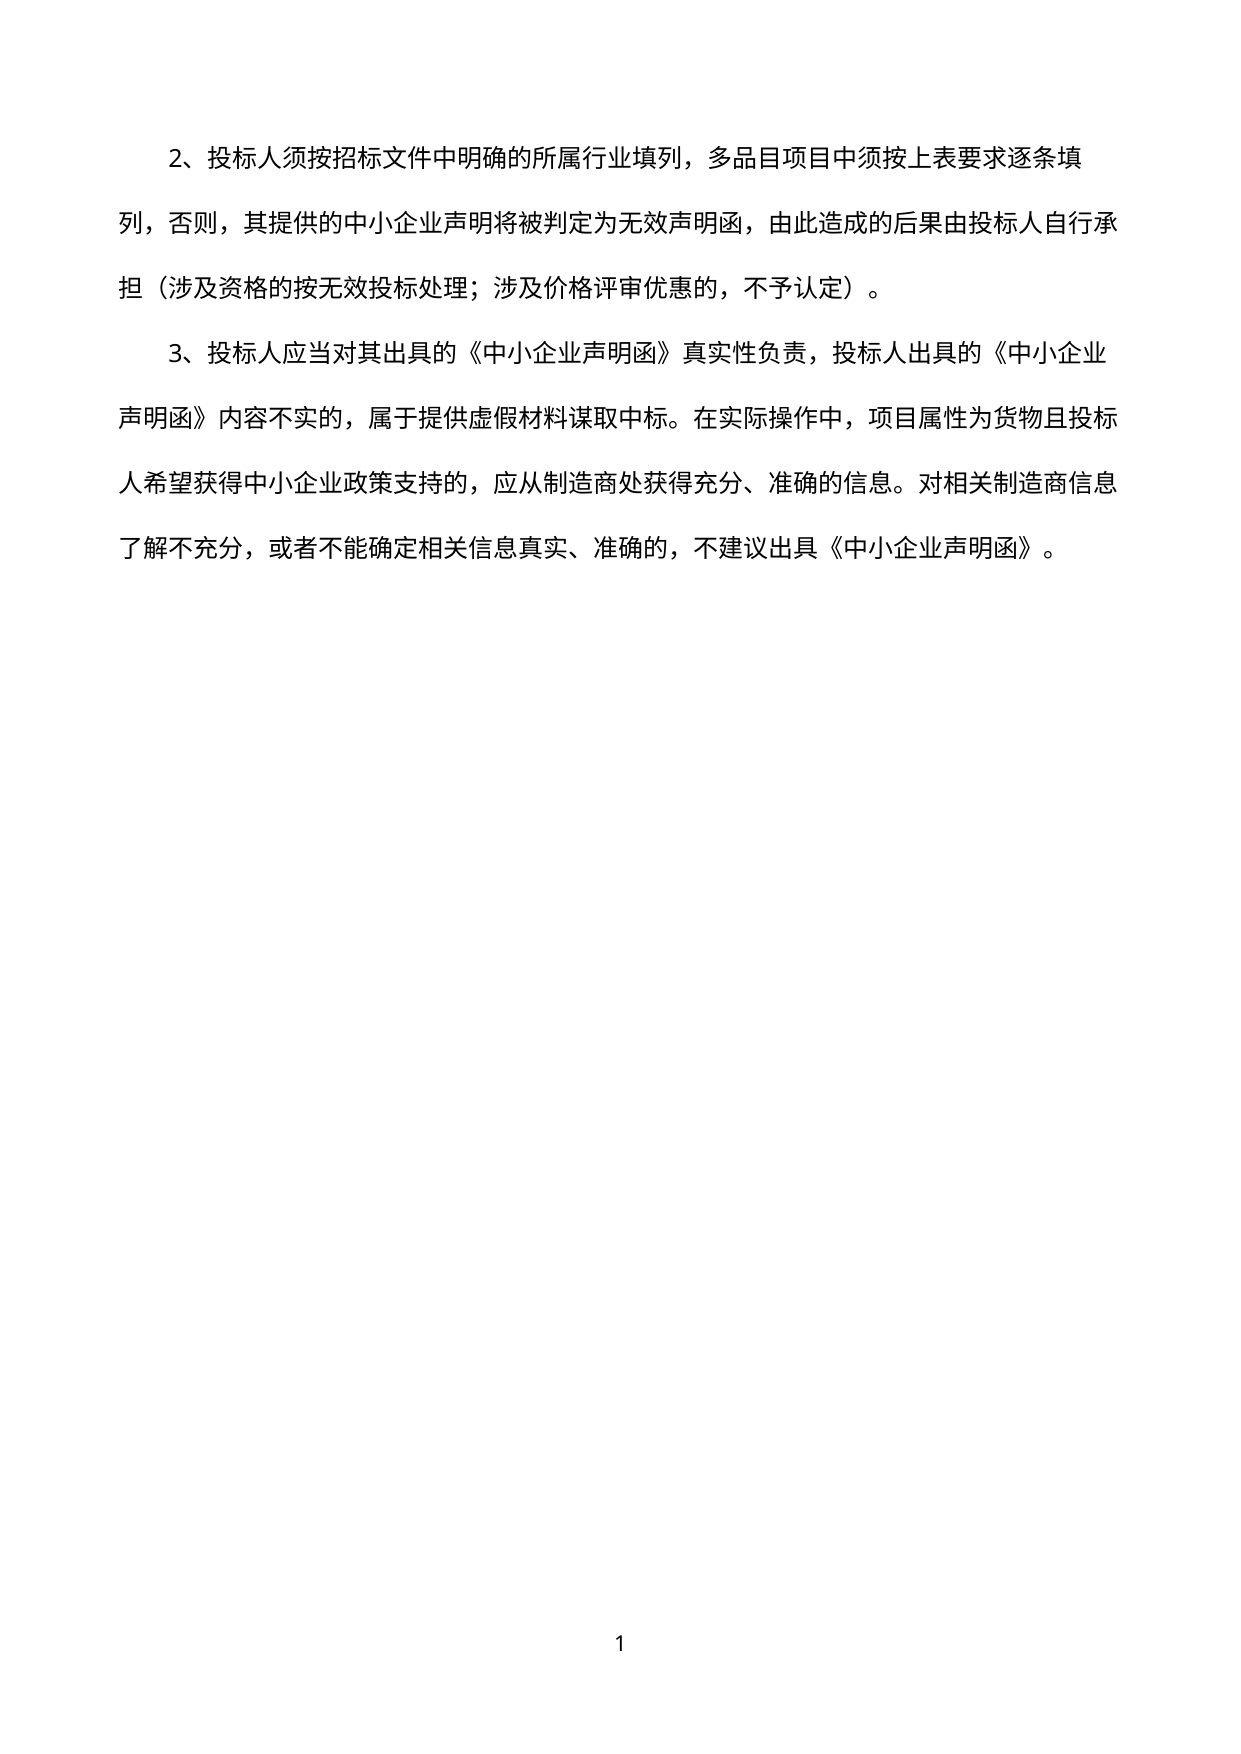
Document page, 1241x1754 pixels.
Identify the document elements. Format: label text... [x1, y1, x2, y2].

text 2、投标人须按招标文件中明确的所属行业填列，多品目项目中须按上表要求逐条填列，否则，其提供的中小企业声明将被判定为无效声明函，由此造成的后果由投标人自行承担（涉及资格的按无效投标处理；涉及价格评审优惠的，不予认定）。 [118, 125, 1122, 320]
text 3、投标人应当对其出具的《中小企业声明函》真实性负责，投标人出具的《中小企业声明函》内容不实的，属于提供虚假材料谋取中标。在实际操作中，项目属性为货物且投标人希望获得中小企业政策支持的，应从制造商处获得充分、准确的信息。对相关制造商信息了解不充分，或者不能确定相关信息真实、准确的，不建议出具《中小企业声明函》。 [118, 320, 1122, 580]
